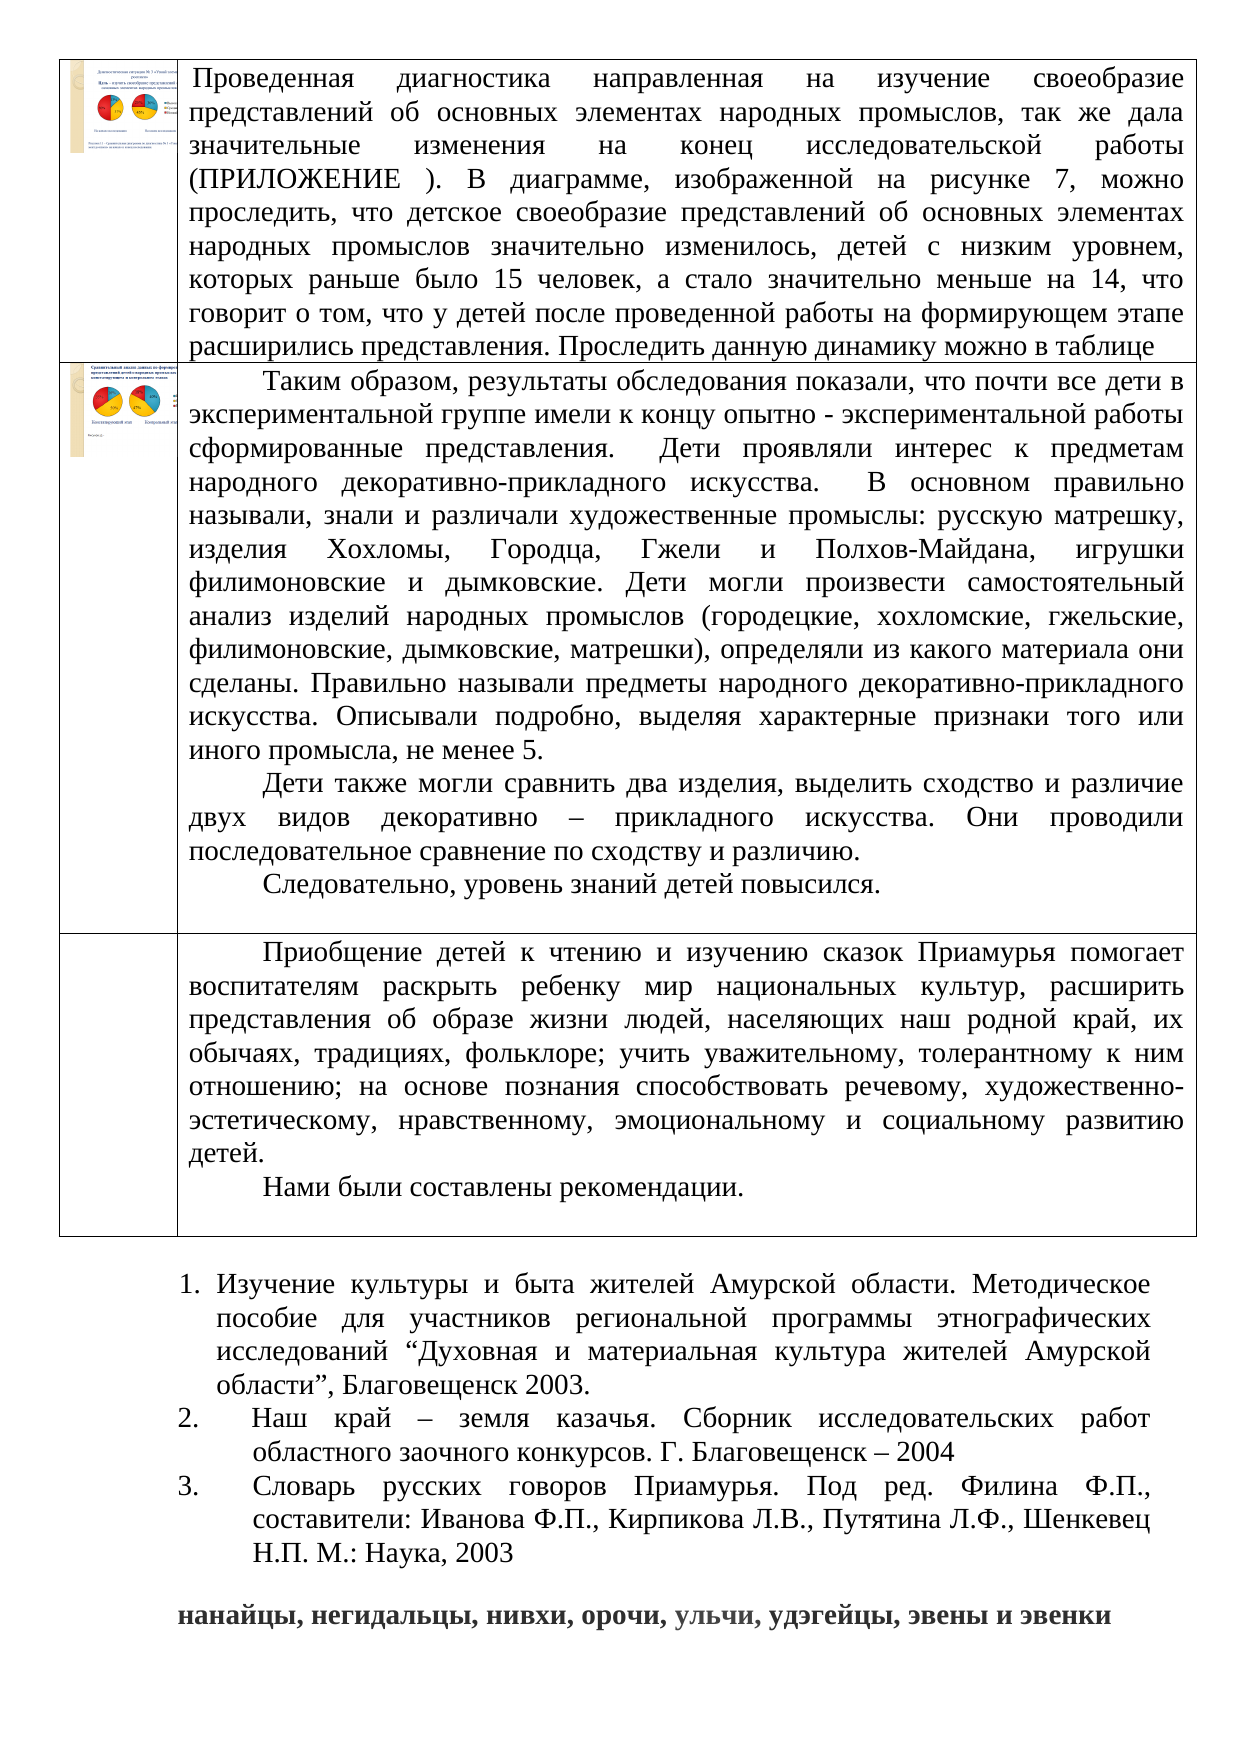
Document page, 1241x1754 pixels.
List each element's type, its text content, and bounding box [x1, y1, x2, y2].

table_cell [60, 60, 177, 362]
table_cell Проведенная диагностика направленная на изучение своеобразие представлений об основных элементах народных промыслов, так же дала значительные изменения на конец исследовательской работы (ПРИЛОЖЕНИЕ ). В диаграмме, изображенной на рисунке 7, можно проследить, что детское своеобразие представлений об основных элементах народных промыслов значительно изменилось, детей с низким уровнем, которых раньше было 15 человек, а стало значительно меньше на 14, что говорит о том, что у детей после проведенной работы на формирующем этапе расширились представления. Проследить данную динамику можно в таблице [178, 60, 1196, 362]
table_cell [60, 363, 177, 933]
table_cell Таким образом, результаты обследования показали, что почти все дети в экспериментальной группе имели к концу опытно - экспериментальной работы сформированные представления. Дети проявляли интерес к предметам народного декоративно-прикладного искусства. В основном правильно называли, знали и различали художественные промыслы: русскую матрешку, изделия Хохломы, Городца, Гжели и Полхов-Майдана, игрушки филимоновские и дымковские. Дети могли произвести самостоятельный анализ изделий народных промыслов (городецкие, хохломские, гжельские, филимоновские, дымковские, матрешки), определяли из какого материала они сделаны. Правильно называли предметы народного декоративно-прикладного искусства. Описывали подробно, выделяя характерные признаки того или иного промысла, не менее 5. Дети также могли сравнить два изделия, выделить сходство и различие двух видов декоративно – прикладного искусства. Они проводили последовательное сравнение по сходству и различию. Следовательно, уровень знаний детей повысился. [178, 363, 1196, 933]
picture [70, 363, 178, 457]
picture [70, 60, 178, 153]
list Изучение культуры и быта жителей Амурской области. Методическое пособие для участников региональной программы этнографических исследований “Духовная и материальная культура жителей Амурской области”, Благовещенск 2003. [179, 1266, 1152, 1401]
list Наш край – земля казачья. Сборник исследовательских работ областного заочного конкурсов. Г. Благовещенск – 2004 [177, 1401, 1152, 1468]
list Словарь русских говоров Приамурья. Под ред. Филина Ф.П., составители: Иванова Ф.П., Кирпикова Л.В., Путятина Л.Ф., Шенкевец Н.П. М.: Наука, 2003 [177, 1468, 1152, 1568]
table_cell [60, 934, 177, 1236]
text нанайцы, негидальцы, нивхи, орочи, ульчи, удэгейцы, эвены и эвенки [177, 1597, 1152, 1631]
table_cell Приобщение детей к чтению и изучению сказок Приамурья помогает воспитателям раскрыть ребенку мир национальных культур, расширить представления об образе жизни людей, населяющих наш родной край, их обычаях, традициях, фольклоре; учить уважительному, толерантному к ним отношению; на основе познания способствовать речевому, художественно-эстетическому, нравственному, эмоциональному и социальному развитию детей. Нами были составлены рекомендации. [178, 934, 1196, 1236]
